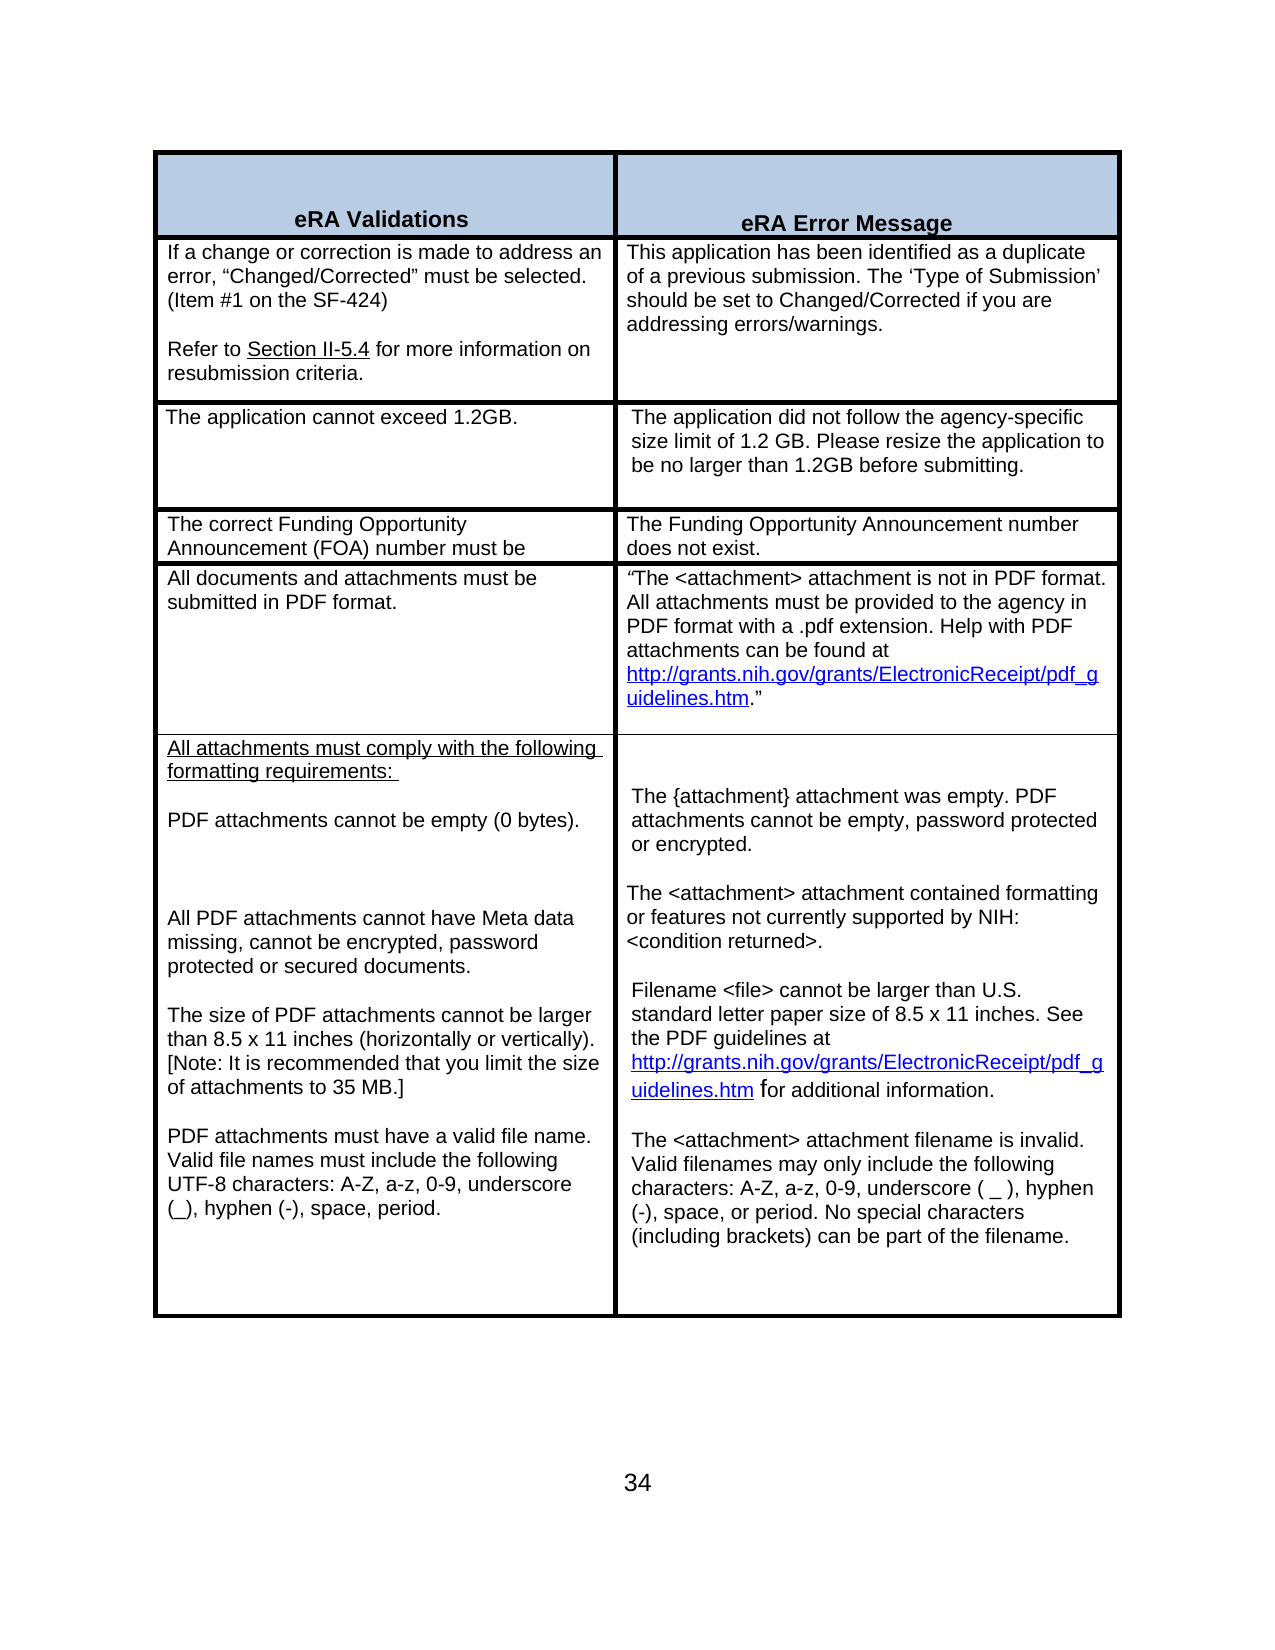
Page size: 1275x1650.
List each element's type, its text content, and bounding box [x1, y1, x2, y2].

table_cell All attachments must comply with the following formatting requirements: PDF attachments cannot be empty (0 bytes). All PDF attachments cannot have Meta data missing, cannot be encrypted, password protected or secured documents. The size of PDF attachments cannot be larger than 8.5 x 11 inches (horizontally or vertically). [Note: It is recommended that you limit the size of attachments to 35 MB.] PDF attachments must have a valid file name. Valid file names must include the following UTF-8 characters: A-Z, a-z, 0-9, underscore (_), hyphen (-), space, period. [158, 735, 613, 1313]
table_cell All documents and attachments must be submitted in PDF format. [158, 566, 613, 734]
table_cell The {attachment} attachment was empty. PDF attachments cannot be empty, password protected or encrypted. The <attachment> attachment contained formatting or features not currently supported by NIH: <condition returned>. Filename <file> cannot be larger than U.S. standard letter paper size of 8.5 x 11 inches. See the PDF guidelines at http://grants.nih.gov/grants/ElectronicReceipt/pdf_guidelines.htm for additional information. The <attachment> attachment filename is invalid. Valid filenames may only include the following characters: A-Z, a-z, 0-9, underscore ( _ ), hyphen (-), space, or period. No special characters (including brackets) can be part of the filename. [618, 735, 1117, 1313]
table_header eRA Validations [158, 155, 613, 235]
table_cell The Funding Opportunity Announcement number does not exist. [618, 512, 1117, 561]
table_cell The correct Funding Opportunity Announcement (FOA) number must be provided [158, 512, 613, 561]
table_cell If a change or correction is made to address an error, “Changed/Corrected” must be selected. (Item #1 on the SF-424) Refer to Section II-5.4 for more information on resubmission criteria. [158, 240, 613, 400]
table_cell The application did not follow the agency-specific size limit of 1.2 GB. Please resize the application to be no larger than 1.2GB before submitting. [618, 405, 1117, 507]
table_cell “The <attachment> attachment is not in PDF format. All attachments must be provided to the agency in PDF format with a .pdf extension. Help with PDF attachments can be found at http://grants.nih.gov/grants/ElectronicReceipt/pdf_guidelines.htm.” [618, 566, 1117, 734]
table_header eRA Error Message [618, 155, 1117, 235]
table_cell This application has been identified as a duplicate of a previous submission. The ‘Type of Submission’ should be set to Changed/Corrected if you are addressing errors/warnings. [618, 240, 1117, 400]
table_cell The application cannot exceed 1.2GB. [158, 405, 613, 507]
